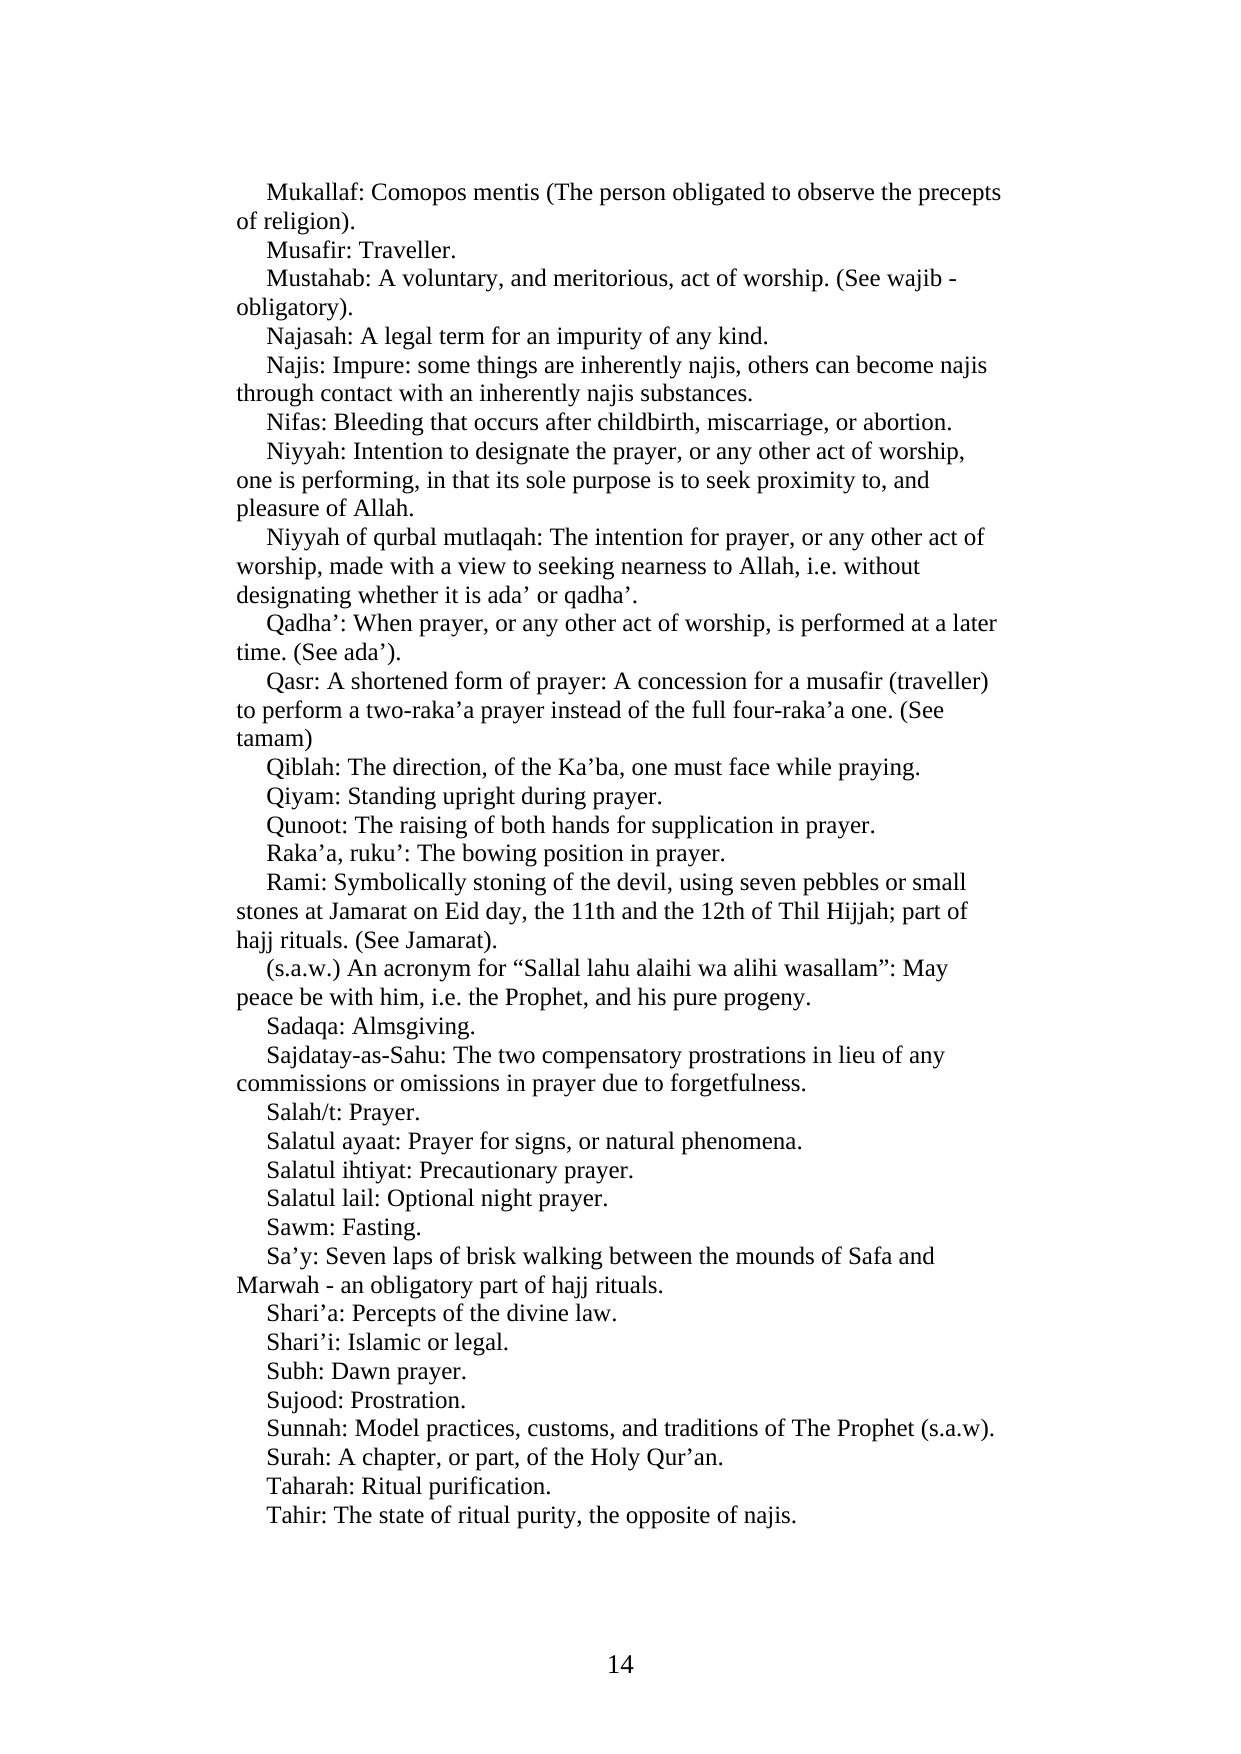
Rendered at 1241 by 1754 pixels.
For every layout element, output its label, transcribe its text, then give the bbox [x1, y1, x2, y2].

text Sunnah: Model practices, customs, and traditions of The Prophet (s.a.w). [236, 1413, 1004, 1442]
text Sadaqa: Almsgiving. [236, 1011, 1004, 1040]
text Qasr: A shortened form of prayer: A concession for a musafir (traveller) to perform a two-raka’a prayer instead of the full four-raka’a one. (See tamam) [236, 666, 1004, 752]
text Sawm: Fasting. [236, 1212, 1004, 1241]
text Niyyah of qurbal mutlaqah: The intention for prayer, or any other act of worship, made with a view to seeking nearness to Allah, i.e. without designating whether it is ada’ or qadha’. [236, 522, 1004, 608]
text Shari’i: Islamic or legal. [236, 1327, 1004, 1356]
text Salah/t: Prayer. [236, 1097, 1004, 1126]
text Qunoot: The raising of both hands for supplication in prayer. [236, 810, 1004, 838]
text Niyyah: Intention to designate the prayer, or any other act of worship, one is performing, in that its sole purpose is to seek proximity to, and pleasure of Allah. [236, 436, 1004, 522]
text Surah: A chapter, or part, of the Holy Qur’an. [236, 1442, 1004, 1471]
text Salatul ayaat: Prayer for signs, or natural phenomena. [236, 1126, 1004, 1155]
text Qadha’: When prayer, or any other act of worship, is performed at a later time. (See ada’). [236, 608, 1004, 666]
text Qiyam: Standing upright during prayer. [236, 781, 1004, 810]
text Sajdatay-as-Sahu: The two compensatory prostrations in lieu of any commissions or omissions in prayer due to forgetfulness. [236, 1040, 1004, 1097]
text Salatul lail: Optional night prayer. [236, 1183, 1004, 1212]
text (s.a.w.) An acronym for “Sallal lahu alaihi wa alihi wasallam”: May peace be with him, i.e. the Prophet, and his pure progeny. [236, 953, 1004, 1011]
text Shari’a: Percepts of the divine law. [236, 1298, 1004, 1327]
text Sujood: Prostration. [236, 1385, 1004, 1413]
text Qiblah: The direction, of the Ka’ba, one must face while praying. [236, 752, 1004, 781]
text Salatul ihtiyat: Precautionary prayer. [236, 1155, 1004, 1183]
text Nifas: Bleeding that occurs after childbirth, miscarriage, or abortion. [236, 407, 1004, 436]
text Raka’a, ruku’: The bowing position in prayer. [236, 838, 1004, 867]
text Mustahab: A voluntary, and meritorious, act of worship. (See wajib - obligatory). [236, 263, 1004, 321]
text Subh: Dawn prayer. [236, 1356, 1004, 1385]
text Najis: Impure: some things are inherently najis, others can become najis through contact with an inherently najis substances. [236, 350, 1004, 407]
text Najasah: A legal term for an impurity of any kind. [236, 321, 1004, 350]
text Rami: Symbolically stoning of the devil, using seven pebbles or small stones at Jamarat on Eid day, the 11th and the 12th of Thil Hijjah; part of hajj rituals. (See Jamarat). [236, 867, 1004, 953]
text Musafir: Traveller. [236, 235, 1004, 263]
text Mukallaf: Comopos mentis (The person obligated to observe the precepts of religion). [236, 177, 1004, 235]
text Taharah: Ritual purification. [236, 1471, 1004, 1500]
text Tahir: The state of ritual purity, the opposite of najis. [236, 1500, 1004, 1528]
text Sa’y: Seven laps of brisk walking between the mounds of Safa and Marwah - an obligatory part of hajj rituals. [236, 1241, 1004, 1298]
